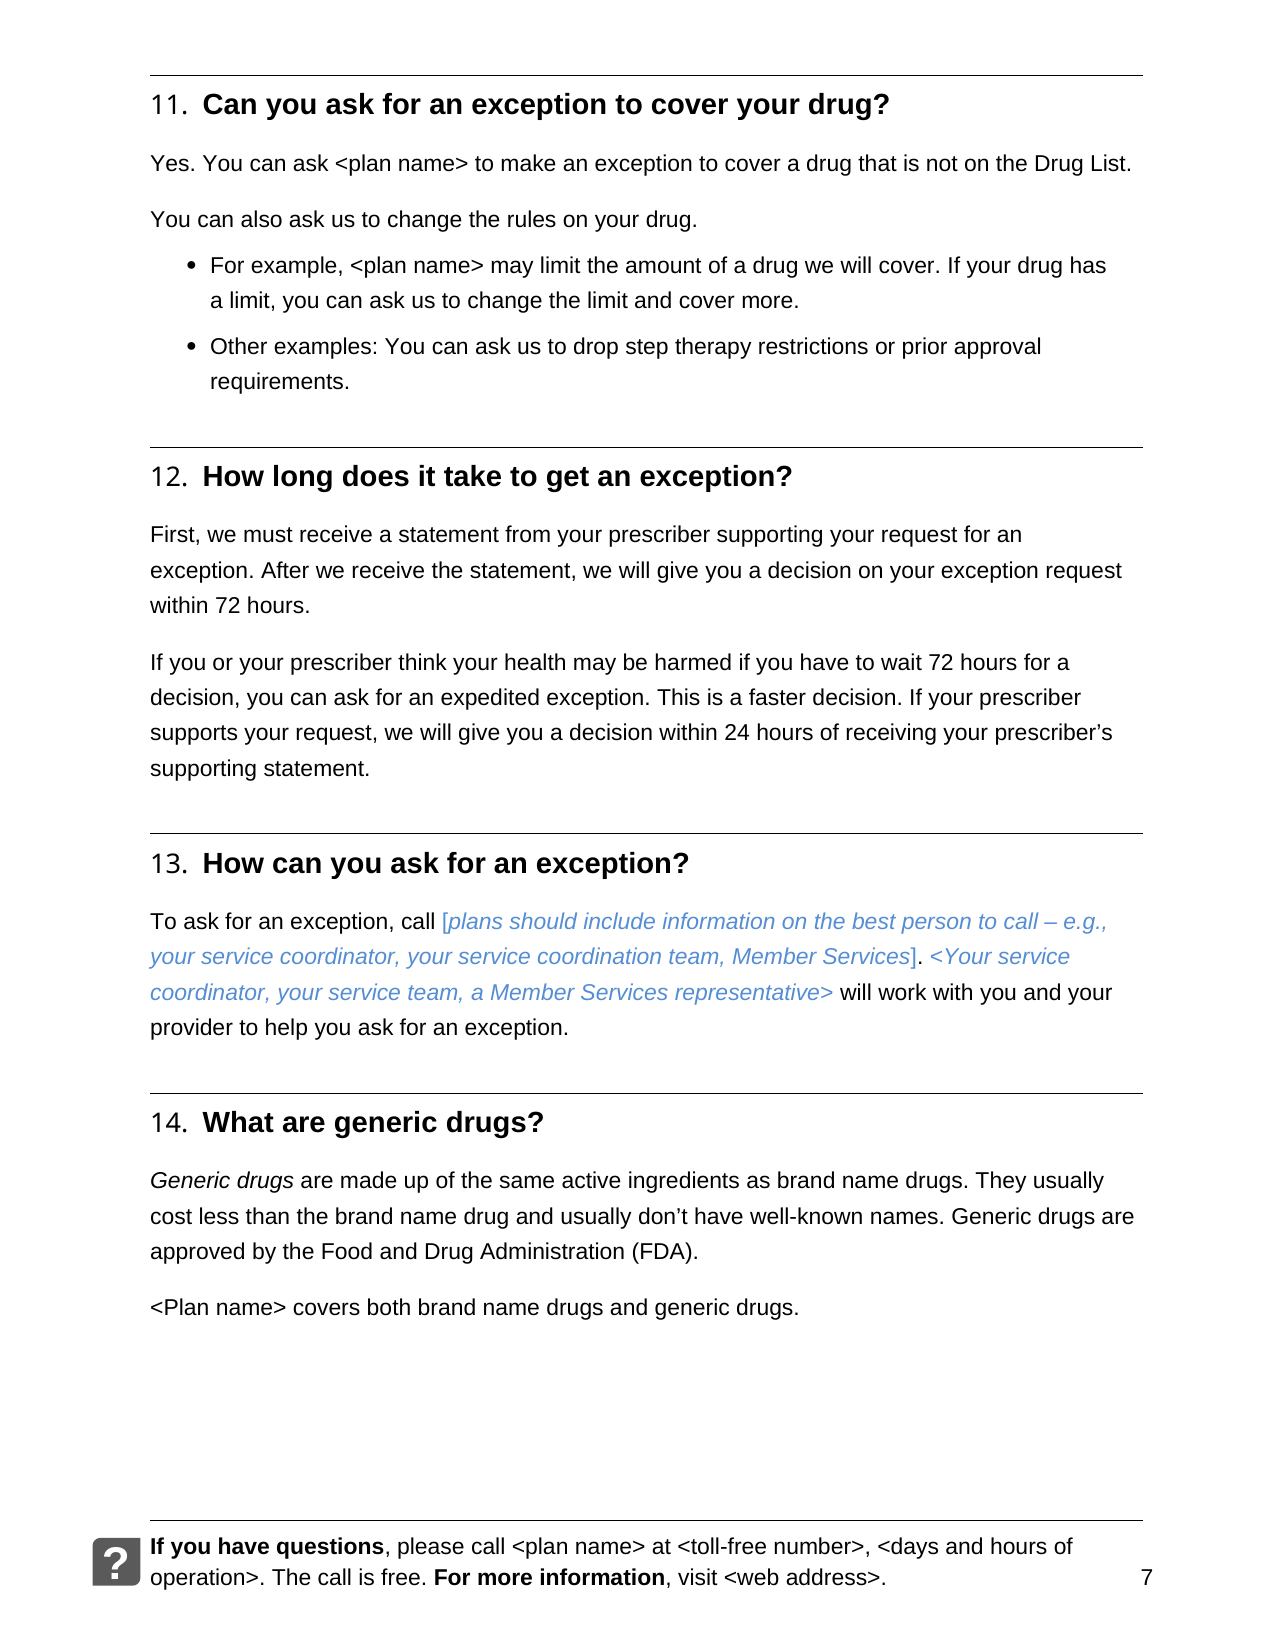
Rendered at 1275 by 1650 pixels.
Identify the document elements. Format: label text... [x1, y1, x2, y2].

text How long does it take to get an exception? [150, 448, 1143, 494]
text Can you ask for an exception to cover your drug? [150, 76, 1143, 122]
text First, we must receive a statement from your prescriber supporting your request for an exception. After we receive the statement, we will give you a decision on your exception request within 72 hours. [150, 514, 1143, 621]
text Yes. You can ask <plan name> to make an exception to cover a drug that is not on the Drug List. [150, 143, 1143, 178]
text To ask for an exception, call [plans should include information on the best person to call – e.g., your service coordinator, your service coordination team, Member Services]. <Your service coordinator, your service team, a Member Services representative> will work with you and your provider to help you ask for an exception. [150, 901, 1143, 1043]
text If you or your prescriber think your health may be harmed if you have to wait 72 hours for a decision, you can ask for an expedited exception. This is a faster decision. If your prescriber supports your request, we will give you a decision within 24 hours of receiving your prescriber’s supporting statement. [150, 642, 1143, 783]
text Other examples: You can ask us to drop step therapy restrictions or prior approval requirements. [187, 326, 1143, 397]
text You can also ask us to change the rules on your drug. [150, 199, 1143, 234]
text What are generic drugs? [150, 1094, 1143, 1139]
text For example, <plan name> may limit the amount of a drug we will cover. If your drug has a limit, you can ask us to change the limit and cover more. [187, 245, 1143, 316]
text <Plan name> covers both brand name drugs and generic drugs. [150, 1287, 1143, 1323]
text How can you ask for an exception? [150, 834, 1143, 880]
text Generic drugs are made up of the same active ingredients as brand name drugs. They usually cost less than the brand name drug and usually don’t have well-known names. Generic drugs are approved by the Food and Drug Administration (FDA). [150, 1160, 1143, 1267]
